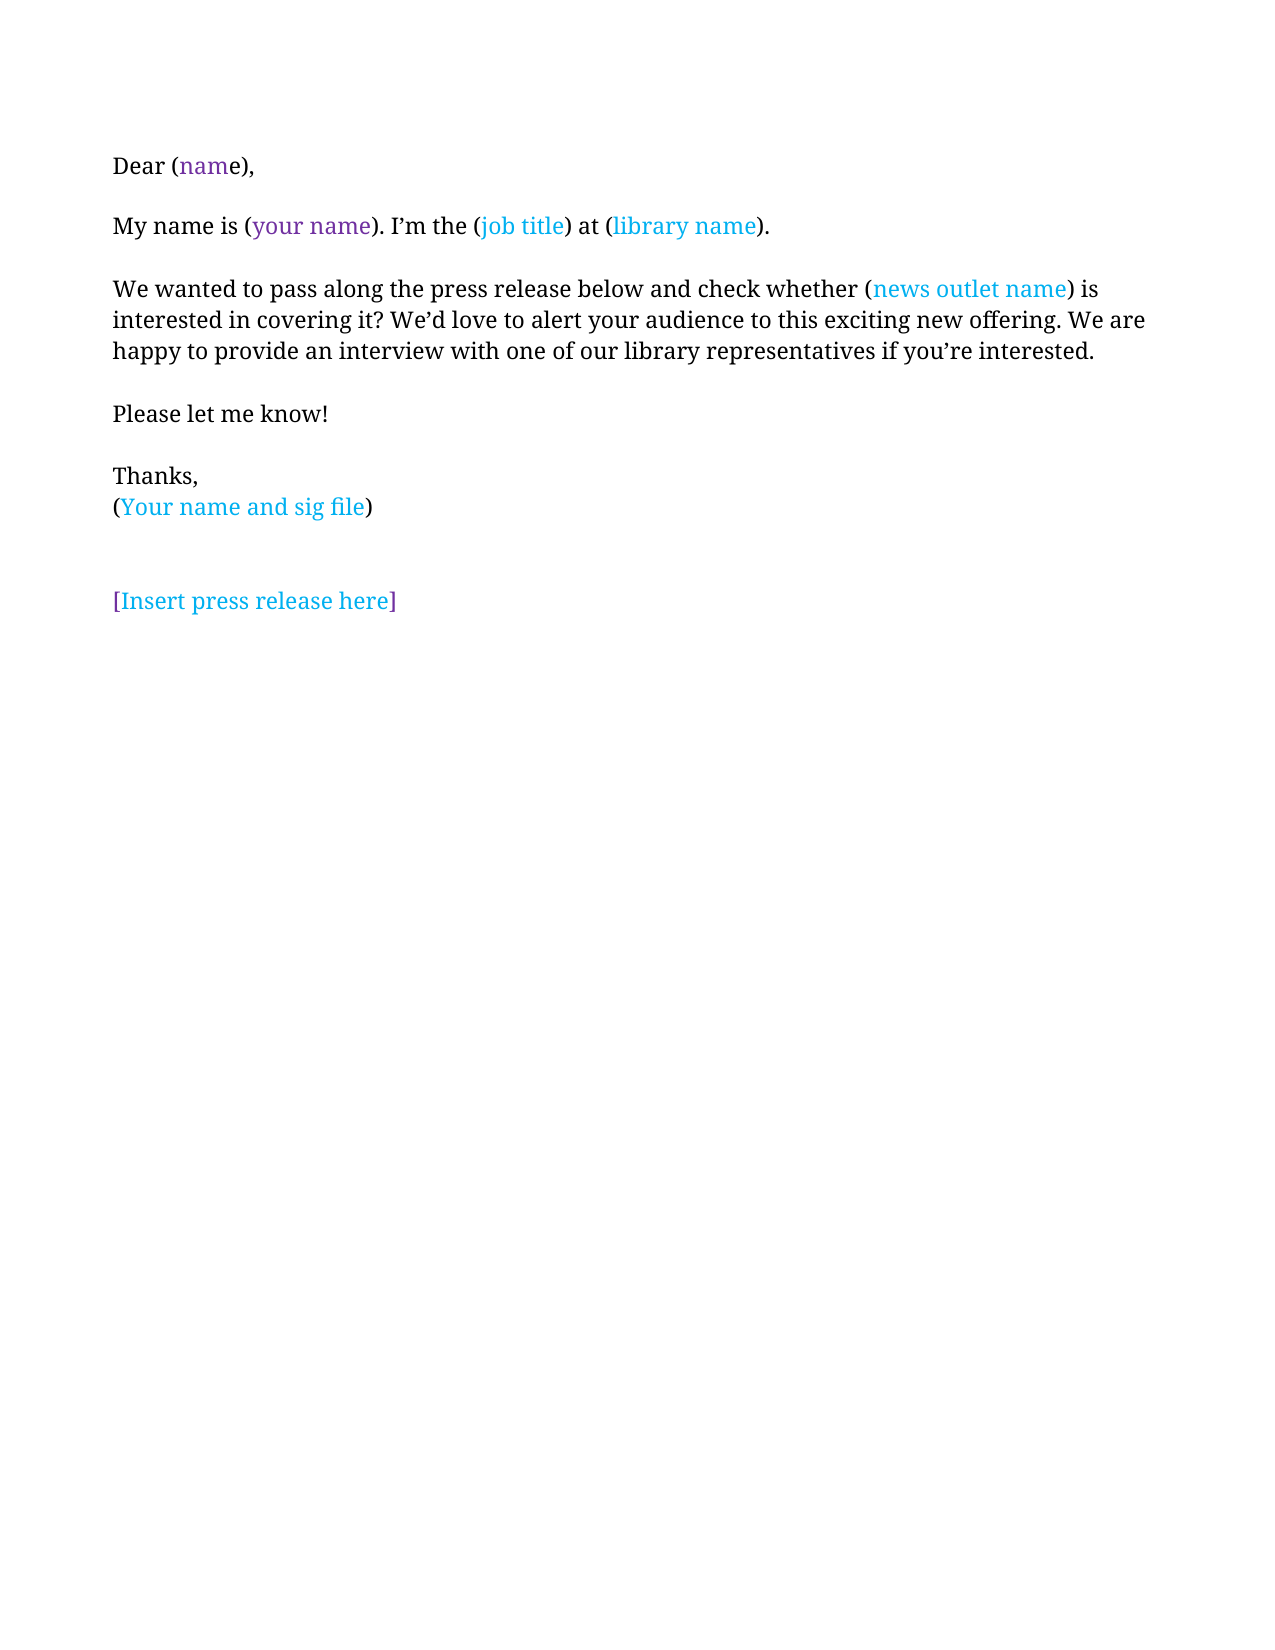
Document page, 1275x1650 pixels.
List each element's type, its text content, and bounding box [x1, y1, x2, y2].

text My name is (your name). I’m the (job title) at (library name). [112, 210, 1162, 241]
text We wanted to pass along the press release below and check whether (news outlet name) is interested in covering it? We’d love to alert your audience to this exciting new offering. We are happy to provide an interview with one of our library representatives if you’re interested. [112, 272, 1162, 366]
text [Insert press release here] [112, 585, 1162, 616]
text (Your name and sig file) [112, 491, 1162, 522]
text Please let me know! [112, 397, 1162, 429]
text Dear (name), [112, 150, 1162, 181]
text Thanks, [112, 460, 1162, 491]
